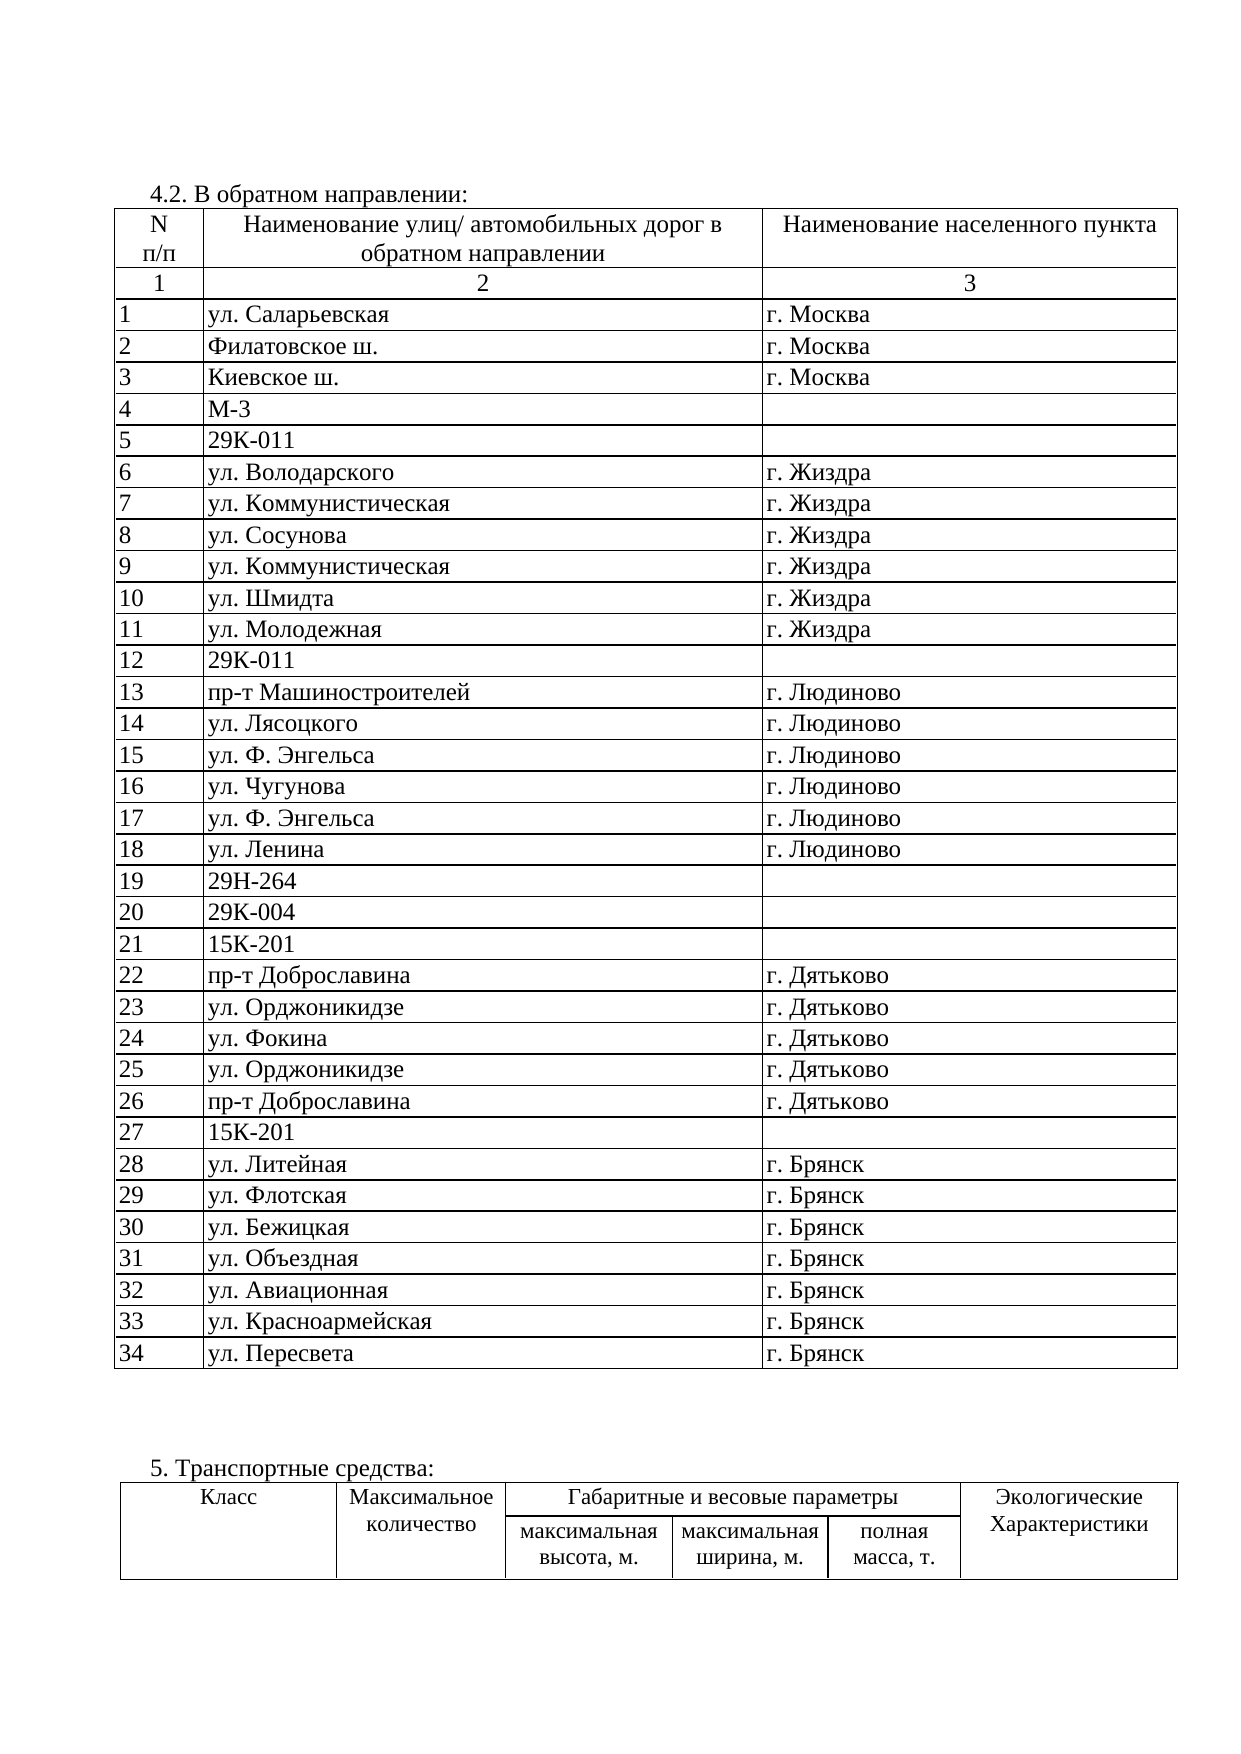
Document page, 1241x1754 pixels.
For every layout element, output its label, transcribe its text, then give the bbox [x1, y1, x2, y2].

table_cell 18 [115, 834, 203, 864]
table_cell 11 [115, 614, 203, 644]
table_cell г. Брянск [763, 1305, 1177, 1336]
table_cell 34 [115, 1337, 203, 1368]
table_cell г. Москва [763, 298, 1177, 329]
table_cell [763, 927, 1177, 959]
table_cell ул. Бежицкая [204, 1212, 762, 1242]
table_cell 23 [115, 991, 203, 1022]
table_cell ул. Сосунова [204, 520, 762, 550]
table_cell г. Брянск [763, 1148, 1177, 1179]
table_cell 13 [115, 677, 203, 707]
table_cell г. Брянск [763, 1242, 1177, 1273]
table_cell 33 [115, 1306, 203, 1336]
table_cell 26 [115, 1086, 203, 1116]
table_cell 31 [115, 1243, 203, 1273]
table_cell 29К-011 [204, 646, 762, 676]
table_cell 5 [115, 425, 203, 455]
table_cell 30 [115, 1211, 203, 1242]
table_cell ул. Шмидта [204, 583, 762, 613]
table_cell г. Жиздра [763, 487, 1177, 518]
table_cell 15К-201 [204, 929, 762, 959]
table_cell г. Дятьково [763, 959, 1177, 990]
table_cell пр-т Доброславина [204, 1086, 762, 1116]
table_cell 29Н-264 [204, 866, 762, 896]
table_cell г. Жиздра [763, 455, 1177, 487]
table_cell 15К-201 [204, 1118, 762, 1147]
table_cell г. Москва [763, 361, 1177, 392]
table_cell максимальная ширина, м. [673, 1517, 827, 1578]
table_cell г. Брянск [763, 1179, 1177, 1210]
table_cell г. Людиново [763, 833, 1177, 864]
table_cell 17 [115, 803, 203, 833]
table_cell 1 [115, 299, 203, 329]
table_cell 22 [115, 960, 203, 990]
table_cell 29К-004 [204, 897, 762, 927]
table_cell 3 [763, 267, 1177, 298]
table_cell ул. Литейная [204, 1149, 762, 1179]
table_cell 29 [115, 1180, 203, 1210]
table_cell 9 [115, 551, 203, 581]
table_cell ул. Володарского [204, 457, 762, 487]
table_cell ул. Коммунистическая [204, 551, 762, 581]
table_cell 21 [115, 928, 203, 959]
table_header Наименование населенного пункта [763, 209, 1177, 267]
table_cell 2 [115, 331, 203, 361]
table_cell пр-т Машиностроителей [204, 677, 762, 707]
table_cell ул. Ленина [204, 835, 762, 864]
table_cell ул. Чугунова [204, 772, 762, 801]
table_cell 12 [115, 645, 203, 676]
text 5. Транспортные средства: [150, 1453, 1090, 1482]
table_header Габаритные и весовые параметры [506, 1483, 960, 1515]
table_cell 15 [115, 740, 203, 770]
table_cell г. Жиздра [763, 550, 1177, 581]
table_cell г. Брянск [763, 1273, 1177, 1305]
table_cell [763, 864, 1177, 896]
table_cell 28 [115, 1149, 203, 1179]
table_cell ул. Молодежная [204, 614, 762, 644]
table_cell М-3 [204, 394, 762, 424]
table_cell Киевское ш. [204, 363, 762, 392]
table_cell г. Жиздра [763, 581, 1177, 613]
table_cell [763, 896, 1177, 927]
table_cell 25 [115, 1054, 203, 1084]
table_cell г. Людиново [763, 676, 1177, 707]
table_header Класс [121, 1483, 336, 1578]
table_cell 1 [115, 268, 203, 298]
table_cell [763, 393, 1177, 424]
table_cell ул. Пересвета [204, 1338, 762, 1368]
table_cell ул. Авиационная [204, 1275, 762, 1305]
table_cell ул. Лясоцкого [204, 709, 762, 738]
table_header N п/п [115, 209, 203, 267]
table_cell 8 [115, 519, 203, 550]
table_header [961, 1483, 1177, 1578]
table_cell [763, 424, 1177, 455]
table_cell г. Дятьково [763, 1053, 1177, 1084]
table_cell 19 [115, 865, 203, 896]
table_cell ул. Орджоникидзе [204, 1055, 762, 1084]
table_cell пр-т Доброславина [204, 960, 762, 990]
table_cell 20 [115, 897, 203, 927]
table_cell 32 [115, 1274, 203, 1305]
table_cell максимальная высота, м. [506, 1517, 672, 1578]
table_cell г. Дятьково [763, 990, 1177, 1022]
table_cell 4 [115, 394, 203, 424]
table_cell ул. Ф. Энгельса [204, 740, 762, 770]
table_cell г. Дятьково [763, 1022, 1177, 1053]
table_cell 7 [115, 488, 203, 518]
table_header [337, 1483, 505, 1578]
table_cell г. Людиново [763, 801, 1177, 833]
table_cell 10 [115, 582, 203, 613]
table_header Наименование улиц/ автомобильных дорог в обратном направлении [204, 209, 762, 267]
table_cell ул. Объездная [204, 1243, 762, 1273]
table_cell 29К-011 [204, 426, 762, 455]
table_cell г. Людиново [763, 707, 1177, 738]
table_cell 16 [115, 771, 203, 801]
table_cell г. Людиново [763, 739, 1177, 770]
table_cell г. Людиново [763, 770, 1177, 801]
table_cell г. Брянск [763, 1210, 1177, 1242]
table_cell ул. Красноармейская [204, 1306, 762, 1336]
table_cell г. Дятьково [763, 1085, 1177, 1116]
table_cell 14 [115, 708, 203, 738]
text 4.2. В обратном направлении: [150, 179, 1090, 207]
table_cell г. Брянск [763, 1336, 1177, 1368]
table_cell ул. Ф. Энгельса [204, 803, 762, 833]
table_cell 2 [204, 268, 762, 298]
table_cell [763, 644, 1177, 676]
table_cell 24 [115, 1023, 203, 1053]
table_cell 27 [115, 1117, 203, 1147]
table_cell ул. Орджоникидзе [204, 992, 762, 1022]
table_cell [763, 1116, 1177, 1147]
table_cell 3 [115, 362, 203, 392]
table_cell 6 [115, 456, 203, 487]
table_cell полная масса, т. [829, 1517, 960, 1578]
table_cell ул. Фокина [204, 1023, 762, 1053]
table_cell ул. Саларьевская [204, 300, 762, 329]
table_cell Филатовское ш. [204, 331, 762, 361]
table_cell г. Жиздра [763, 518, 1177, 550]
table_cell ул. Флотская [204, 1181, 762, 1210]
table_cell г. Жиздра [763, 613, 1177, 644]
table_cell ул. Коммунистическая [204, 488, 762, 518]
table_cell г. Москва [763, 330, 1177, 361]
